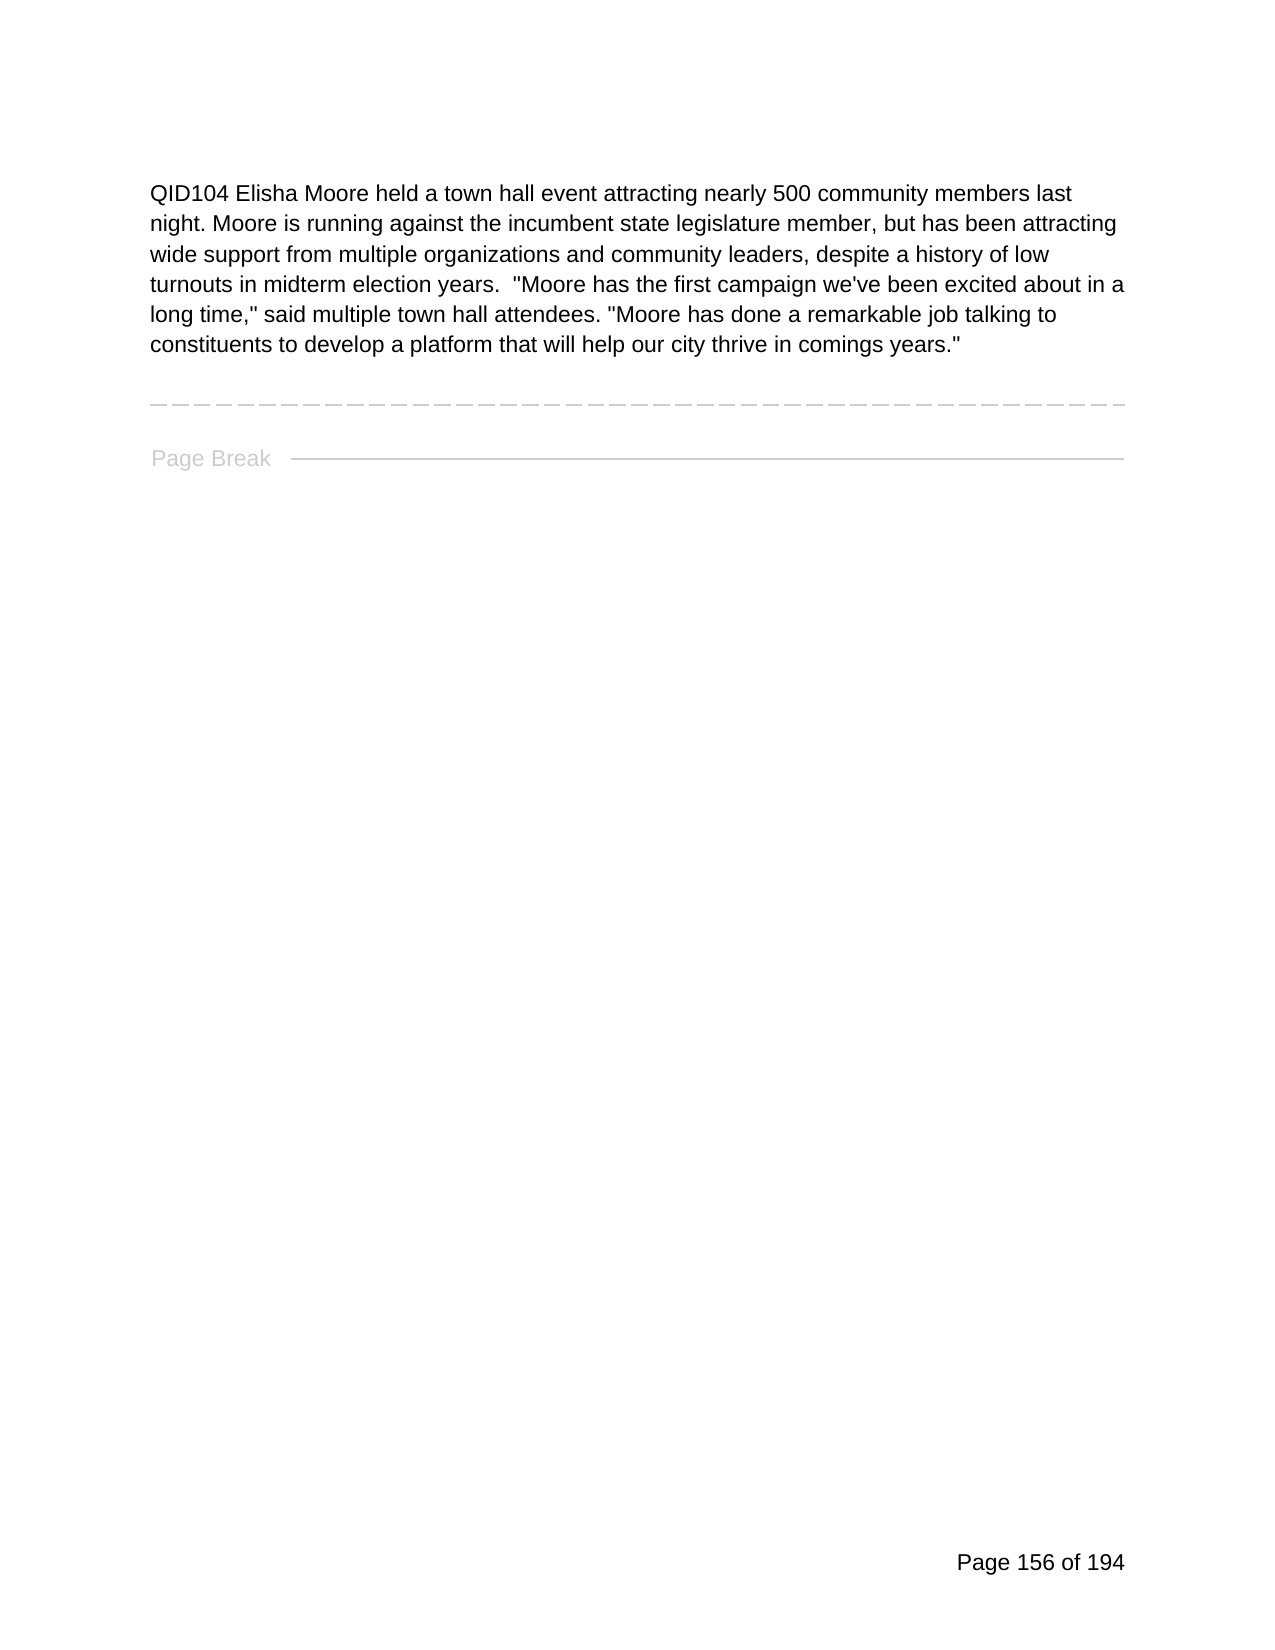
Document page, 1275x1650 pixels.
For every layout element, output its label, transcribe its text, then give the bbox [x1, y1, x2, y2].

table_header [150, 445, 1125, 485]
text QID104 Elisha Moore held a town hall event attracting nearly 500 community members last night. Moore is running against the incumbent state legislature member, but has been attracting wide support from multiple organizations and community leaders, despite a history of low turnouts in midterm election years. "Moore has the first campaign we've been excited about in a long time," said multiple town hall attendees. "Moore has done a remarkable job talking to constituents to develop a platform that will help our city thrive in comings years." [150, 180, 1125, 358]
